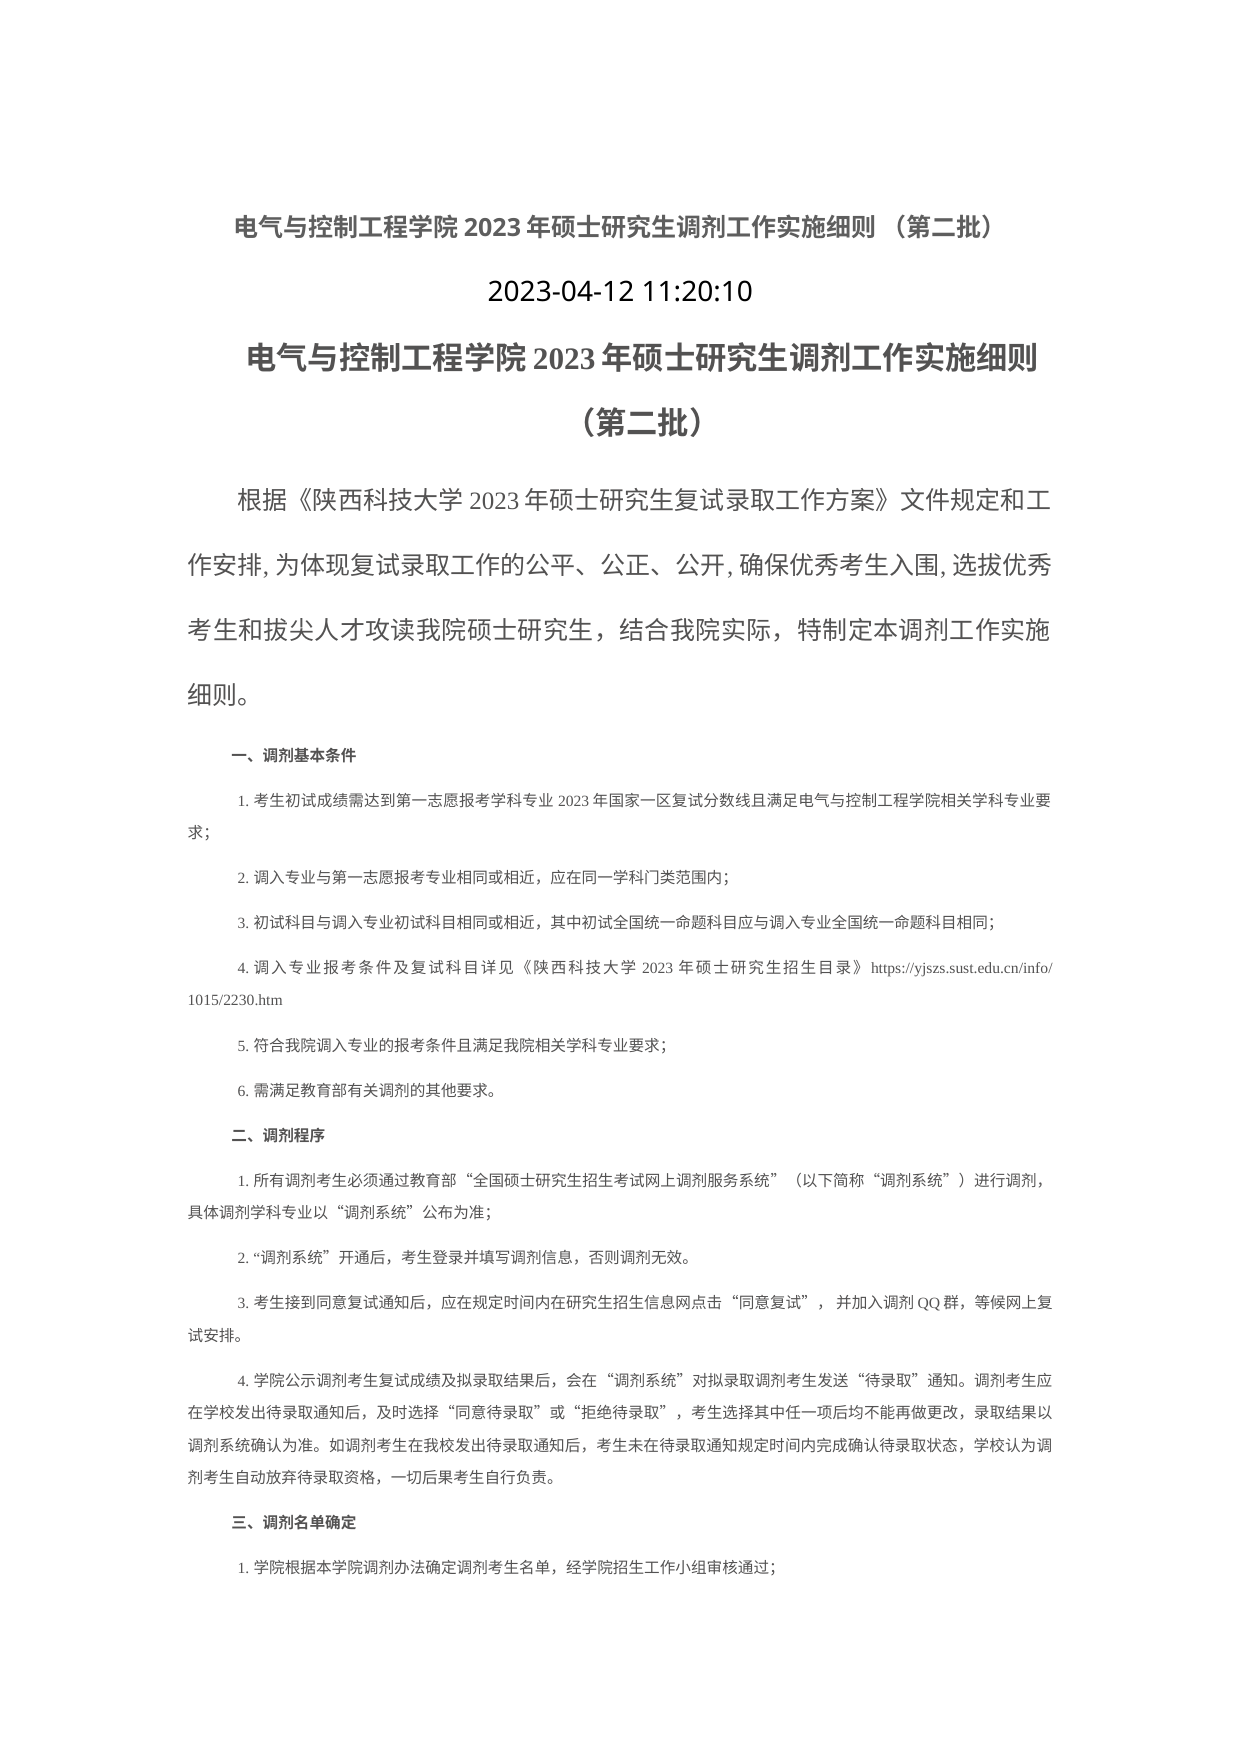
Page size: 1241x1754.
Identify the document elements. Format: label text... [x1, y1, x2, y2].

text 3. 初试科目与调入专业初试科目相同或相近，其中初试全国统一命题科目应与调入专业全国统一命题科目相同； [187, 906, 1053, 938]
text （第二批） [187, 388, 1053, 453]
text 一、调剂基本条件 [187, 738, 1053, 771]
text 4. 调入专业报考条件及复试科目详见《陕西科技大学2023年硕士研究生招生目录》https://yjszs.sust.edu.cn/info/1015/2230.htm [187, 951, 1053, 1016]
text 6. 需满足教育部有关调剂的其他要求。 [187, 1073, 1053, 1106]
text 电气与控制工程学院2023年硕士研究生调剂工作实施细则 （第二批） [187, 193, 1053, 258]
text 3. 考生接到同意复试通知后，应在规定时间内在研究生招生信息网点击“同意复试”， 并加入调剂QQ群，等候网上复试安排。 [187, 1286, 1053, 1351]
text 电气与控制工程学院2023年硕士研究生调剂工作实施细则 [187, 323, 1053, 388]
text 1. 考生初试成绩需达到第一志愿报考学科专业2023年国家一区复试分数线且满足电气与控制工程学院相关学科专业要求； [187, 783, 1053, 848]
text 三、调剂名单确定 [187, 1506, 1053, 1538]
text 二、调剂程序 [187, 1118, 1053, 1151]
text 5. 符合我院调入专业的报考条件且满足我院相关学科专业要求； [187, 1028, 1053, 1061]
text 根据《陕西科技大学2023年硕士研究生复试录取工作方案》文件规定和工作安排, 为体现复试录取工作的公平、公正、公开, 确保优秀考生入围, 选拔优秀考生和拔尖人才攻读我院硕士研究生，结合我院实际，特制定本调剂工作实施细则。 [187, 466, 1053, 726]
text 1. 学院根据本学院调剂办法确定调剂考生名单，经学院招生工作小组审核通过； [187, 1551, 1053, 1583]
text 4. 学院公示调剂考生复试成绩及拟录取结果后，会在“调剂系统”对拟录取调剂考生发送“待录取”通知。调剂考生应在学校发出待录取通知后，及时选择“同意待录取”或“拒绝待录取”，考生选择其中任一项后均不能再做更改，录取结果以调剂系统确认为准。如调剂考生在我校发出待录取通知后，考生未在待录取通知规定时间内完成确认待录取状态，学校认为调剂考生自动放弃待录取资格，一切后果考生自行负责。 [187, 1363, 1053, 1493]
text 2023-04-12 11:20:10 [187, 258, 1053, 323]
text 2. “调剂系统”开通后，考生登录并填写调剂信息，否则调剂无效。 [187, 1241, 1053, 1273]
text 1. 所有调剂考生必须通过教育部“全国硕士研究生招生考试网上调剂服务系统”（以下简称“调剂系统”）进行调剂，具体调剂学科专业以“调剂系统”公布为准； [187, 1163, 1053, 1228]
text 2. 调入专业与第一志愿报考专业相同或相近，应在同一学科门类范围内； [187, 861, 1053, 893]
